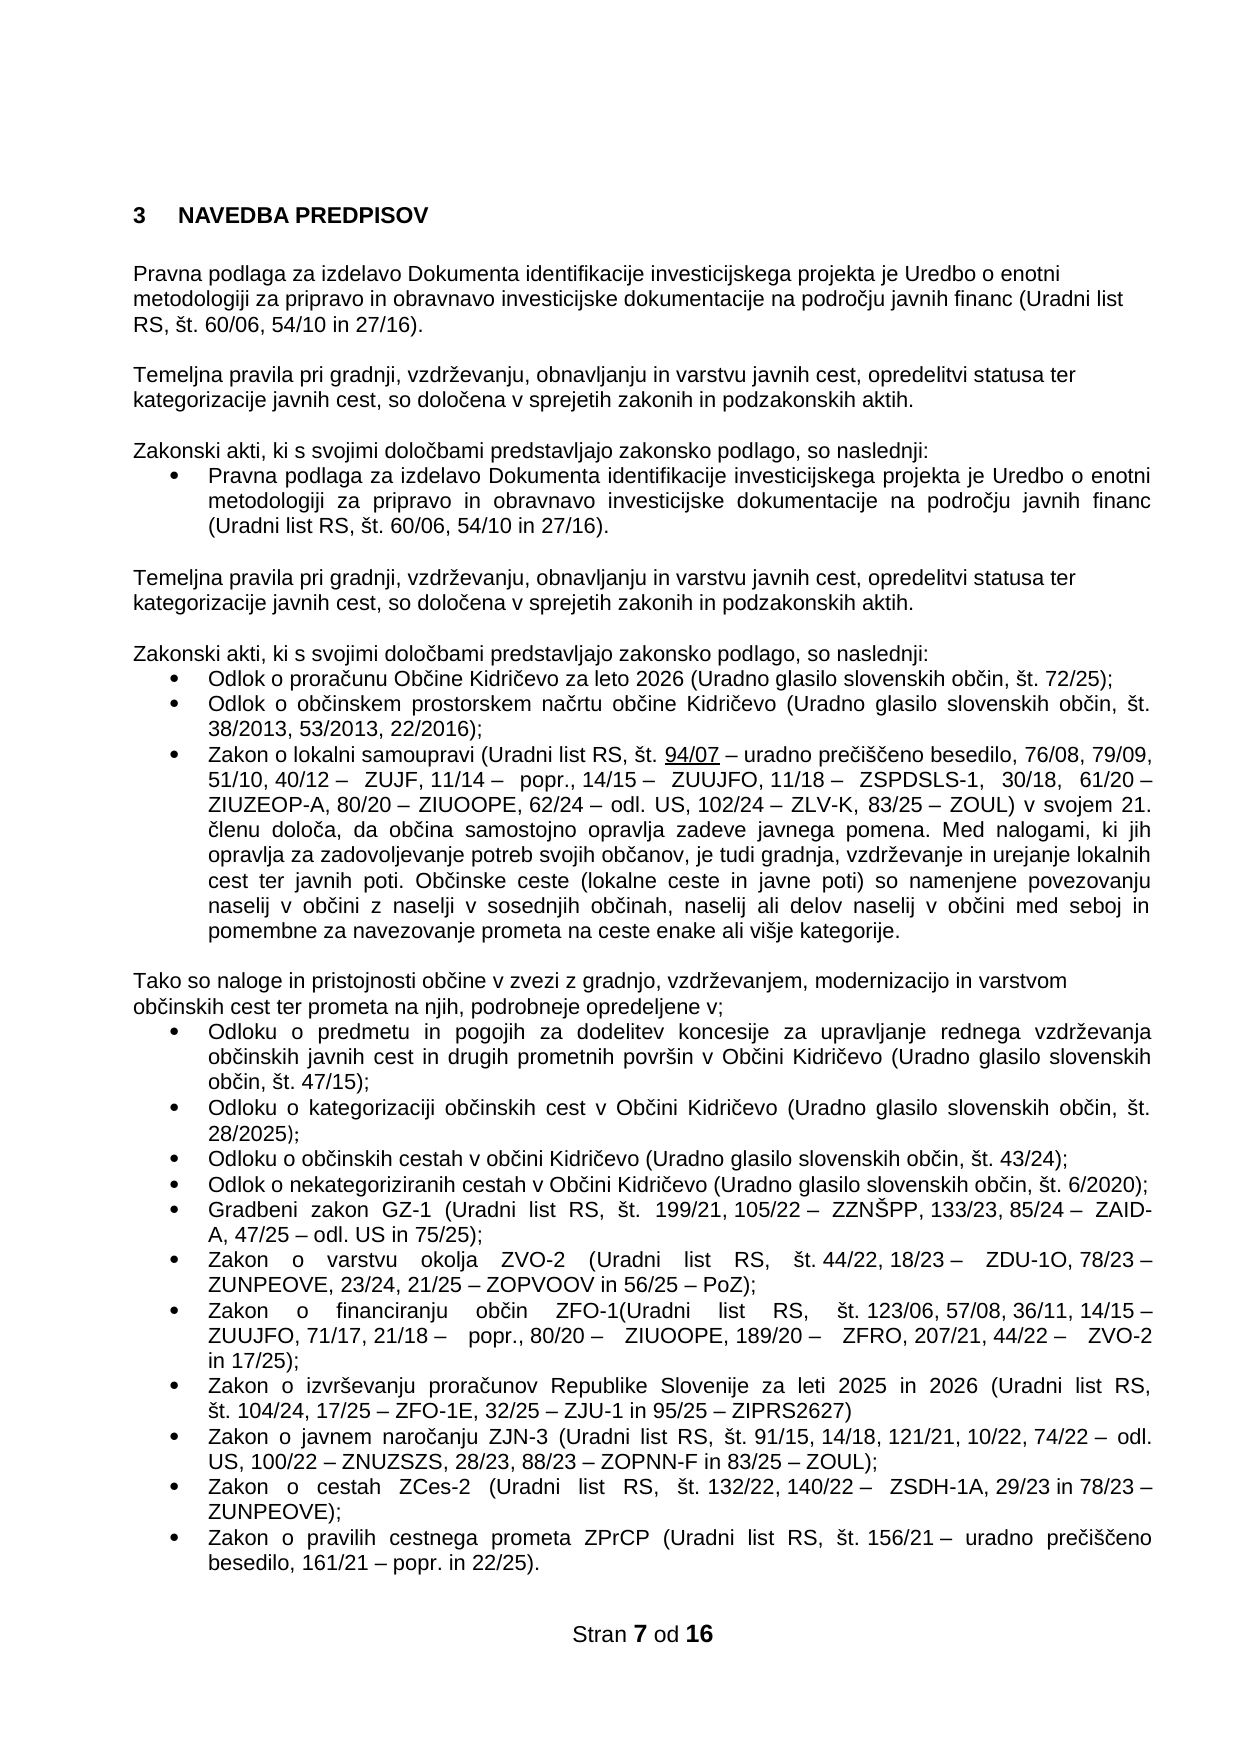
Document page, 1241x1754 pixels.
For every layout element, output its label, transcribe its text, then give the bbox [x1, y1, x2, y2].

text Temeljna pravila pri gradnji, vzdrževanju, obnavljanju in varstvu javnih cest, opredelitvi statusa ter kategorizacije javnih cest, so določena v sprejetih zakonih in podzakonskih aktih. [133, 362, 1152, 412]
list Zakon o izvrševanju proračunov Republike Slovenije za leti 2025 in 2026 (Uradni list RS, št. 104/24, 17/25 – ZFO-1E, 32/25 – ZJU-1 in 95/25 – ZIPRS2627) [170, 1373, 1152, 1424]
subtitle NAVEDBA PREDPISOV [133, 202, 1152, 228]
list Zakon o financiranju občin ZFO-1(Uradni list RS, št. 123/06, 57/08, 36/11, 14/15 – ZUUJFO, 71/17, 21/18 – popr., 80/20 – ZIUOOPE, 189/20 – ZFRO, 207/21, 44/22 – ZVO-2 in 17/25); [170, 1298, 1152, 1373]
text Pravna podlaga za izdelavo Dokumenta identifikacije investicijskega projekta je Uredbo o enotni metodologiji za pripravo in obravnavo investicijske dokumentacije na področju javnih financ (Uradni list RS, št. 60/06, 54/10 in 27/16). [133, 261, 1152, 337]
list Zakon o lokalni samoupravi (Uradni list RS, št. 94/07 – uradno prečiščeno besedilo, 76/08, 79/09, 51/10, 40/12 – ZUJF, 11/14 – popr., 14/15 – ZUUJFO, 11/18 – ZSPDSLS-1, 30/18, 61/20 – ZIUZEOP-A, 80/20 – ZIUOOPE, 62/24 – odl. US, 102/24 – ZLV-K, 83/25 – ZOUL) v svojem 21. členu določa, da občina samostojno opravlja zadeve javnega pomena. Med nalogami, ki jih opravlja za zadovoljevanje potreb svojih občanov, je tudi gradnja, vzdrževanje in urejanje lokalnih cest ter javnih poti. Občinske ceste (lokalne ceste in javne poti) so namenjene povezovanju naselij v občini z naselji v sosednjih občinah, naselij ali delov naselij v občini med seboj in pomembne za navezovanje prometa na ceste enake ali višje kategorije. [170, 742, 1152, 943]
list Zakon o pravilih cestnega prometa ZPrCP (Uradni list RS, št. 156/21 – uradno prečiščeno besedilo, 161/21 – popr. in 22/25). [170, 1524, 1152, 1575]
list Odloku o predmetu in pogojih za dodelitev koncesije za upravljanje rednega vzdrževanja občinskih javnih cest in drugih prometnih površin v Občini Kidričevo (Uradno glasilo slovenskih občin, št. 47/15); [170, 1019, 1152, 1094]
list Zakon o javnem naročanju ZJN-3 (Uradni list RS, št. 91/15, 14/18, 121/21, 10/22, 74/22 – odl. US, 100/22 – ZNUZSZS, 28/23, 88/23 – ZOPNN-F in 83/25 – ZOUL); [170, 1424, 1152, 1474]
text Zakonski akti, ki s svojimi določbami predstavljajo zakonsko podlago, so naslednji: [133, 641, 1152, 666]
list Zakon o varstvu okolja ZVO-2 (Uradni list RS, št. 44/22, 18/23 – ZDU-1O, 78/23 – ZUNPEOVE, 23/24, 21/25 – ZOPVOOV in 56/25 – PoZ); [170, 1247, 1152, 1298]
table_header Odlok o nekategoriziranih cestah v Občini Kidričevo (Uradno glasilo slovenskih občin, št. 6/2020); [133, 1172, 1152, 1197]
list Odloku o kategorizaciji občinskih cest v Občini Kidričevo (Uradno glasilo slovenskih občin, št. 28/2025); [170, 1094, 1152, 1146]
list Zakon o cestah ZCes-2 (Uradni list RS, št. 132/22, 140/22 – ZSDH-1A, 29/23 in 78/23 – ZUNPEOVE); [170, 1474, 1152, 1524]
list Pravna podlaga za izdelavo Dokumenta identifikacije investicijskega projekta je Uredbo o enotni metodologiji za pripravo in obravnavo investicijske dokumentacije na področju javnih financ (Uradni list RS, št. 60/06, 54/10 in 27/16). [170, 463, 1152, 538]
text Temeljna pravila pri gradnji, vzdrževanju, obnavljanju in varstvu javnih cest, opredelitvi statusa ter kategorizacije javnih cest, so določena v sprejetih zakonih in podzakonskih aktih. [133, 565, 1152, 616]
text Tako so naloge in pristojnosti občine v zvezi z gradnjo, vzdrževanjem, modernizacijo in varstvom občinskih cest ter prometa na njih, podrobneje opredeljene v; [133, 968, 1152, 1019]
list Odloku o občinskih cestah v občini Kidričevo (Uradno glasilo slovenskih občin, št. 43/24); [170, 1146, 1152, 1172]
list Odlok o proračunu Občine Kidričevo za leto 2026 (Uradno glasilo slovenskih občin, št. 72/25); [170, 666, 1152, 691]
list Gradbeni zakon GZ-1 (Uradni list RS, št. 199/21, 105/22 – ZZNŠPP, 133/23, 85/24 – ZAID-A, 47/25 – odl. US in 75/25); [170, 1197, 1152, 1247]
list Odlok o občinskem prostorskem načrtu občine Kidričevo (Uradno glasilo slovenskih občin, št. 38/2013, 53/2013, 22/2016); [170, 691, 1152, 742]
text Zakonski akti, ki s svojimi določbami predstavljajo zakonsko podlago, so naslednji: [133, 438, 1152, 463]
